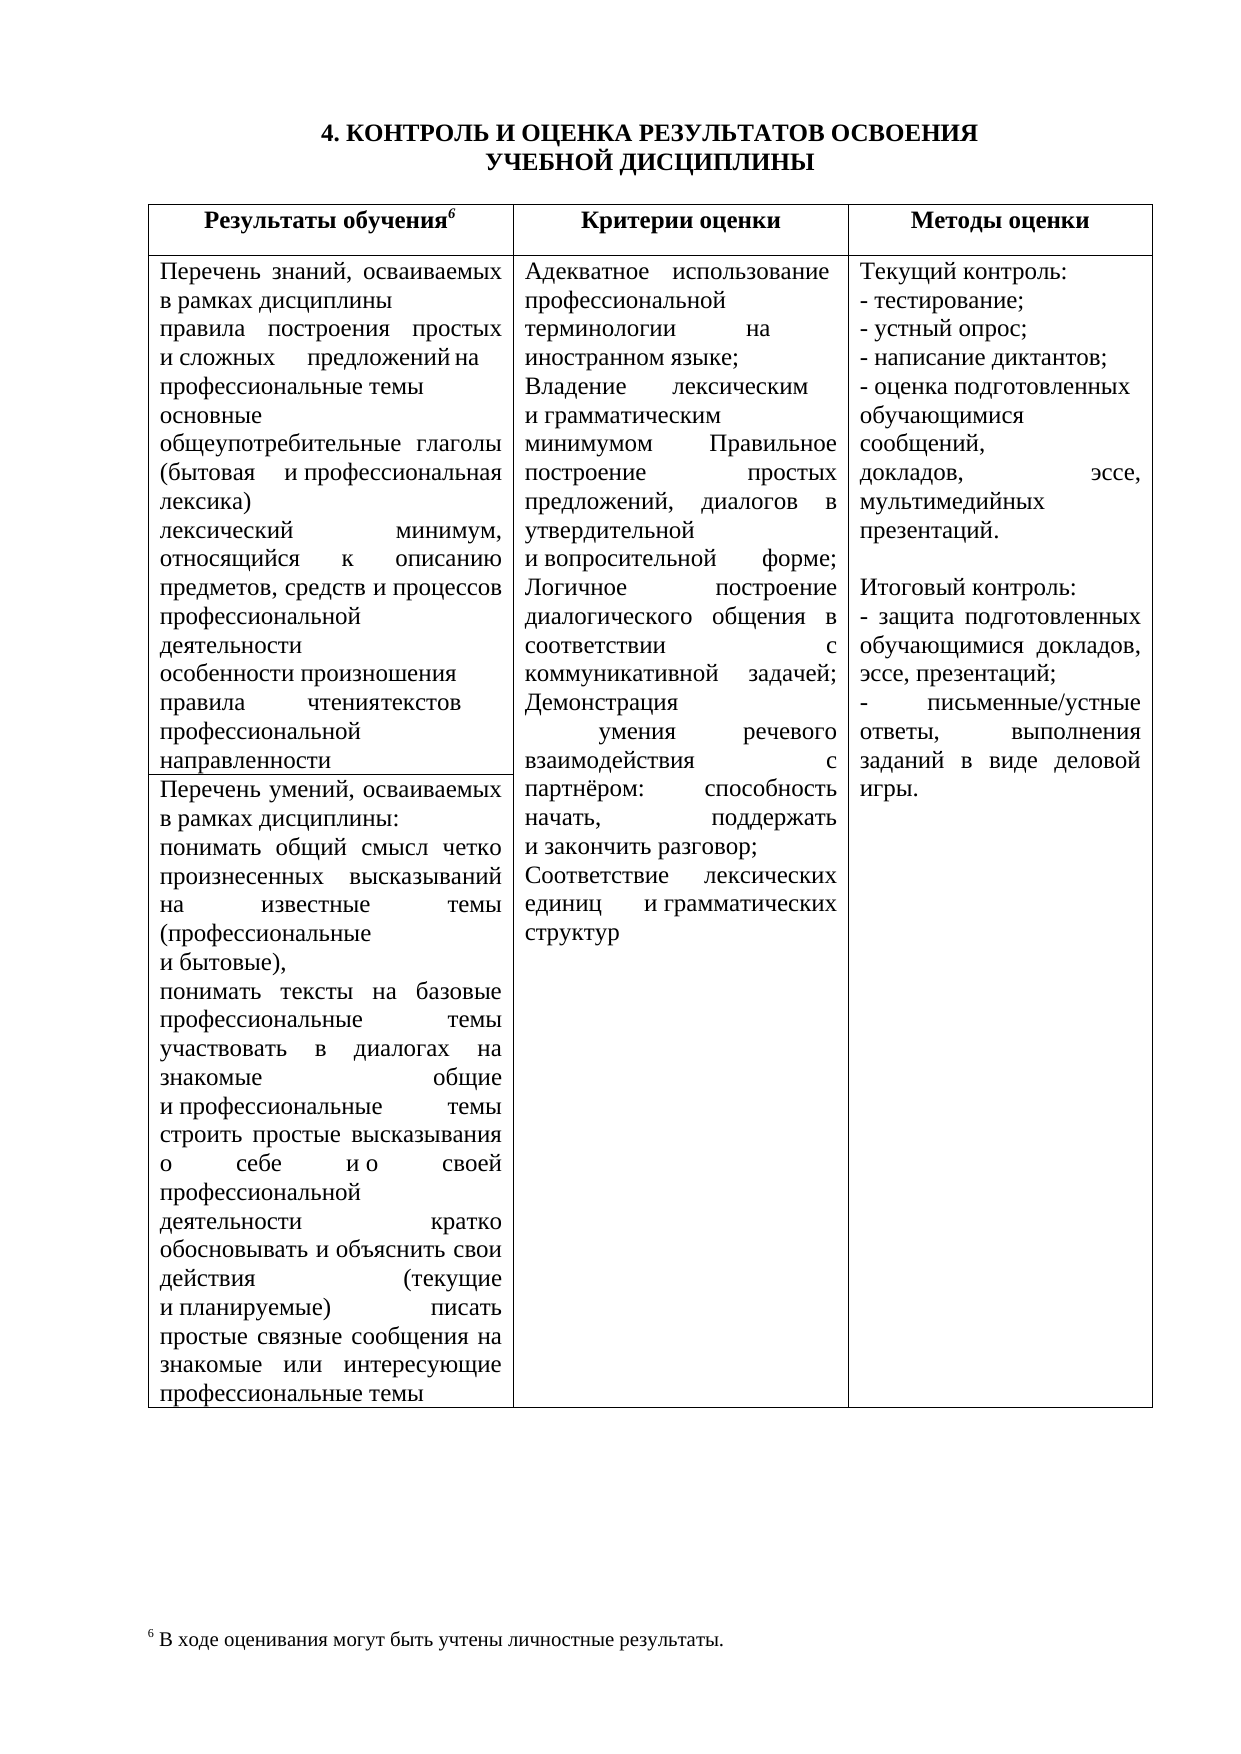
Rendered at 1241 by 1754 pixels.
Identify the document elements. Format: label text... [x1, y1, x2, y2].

text УЧЕБНОЙ ДИСЦИПЛИНЫ [148, 147, 1152, 176]
table_header Критерии оценки [514, 205, 848, 255]
table_header Методы оценки [849, 205, 1152, 255]
table_cell Текущий контроль: - тестирование; - устный опрос; - написание диктантов; - оценка подготовленных обучающимися сообщений, докладов, эссе, мультимедийных презентаций. Итоговый контроль: - защита подготовленных обучающимися докладов, эссе, презентаций; - письменные/устные ответы, выполнения заданий в виде деловой игры. [849, 256, 1152, 1407]
table_cell Перечень знаний, осваиваемых в рамках дисциплины правила построения простых и сложных предложений на профессиональные темы основные общеупотребительные глаголы (бытовая и профессиональная лексика) лексический минимум, относящийся к описанию предметов, средств и процессов профессиональной деятельности особенности произношения правила чтения текстов профессиональной направленности [149, 256, 513, 773]
text 4. КОНТРОЛЬ И ОЦЕНКА РЕЗУЛЬТАТОВ ОСВОЕНИЯ [148, 118, 1152, 147]
table_header Результаты обучения [149, 205, 513, 255]
table_cell Перечень умений, осваиваемых в рамках дисциплины: понимать общий смысл четко произнесенных высказываний на известные темы (профессиональные и бытовые), понимать тексты на базовые профессиональные темы участвовать в диалогах на знакомые общие и профессиональные темы строить простые высказывания о себе и о своей профессиональной деятельности кратко обосновывать и объяснить свои действия (текущие и планируемые) писать простые связные сообщения на знакомые или интересующие профессиональные темы [149, 775, 513, 1407]
table_cell Адекватное использование профессиональной терминологии на иностранном языке; Владение лексическим и грамматическим минимумом Правильное построение простых предложений, диалогов в утвердительной и вопросительной форме; Логичное построение диалогического общения в соответствии с коммуникативной задачей; Демонстрация умения речевого взаимодействия с партнёром: способность начать, поддержать и закончить разговор; Соответствие лексических единиц и грамматических структур [514, 256, 848, 1407]
